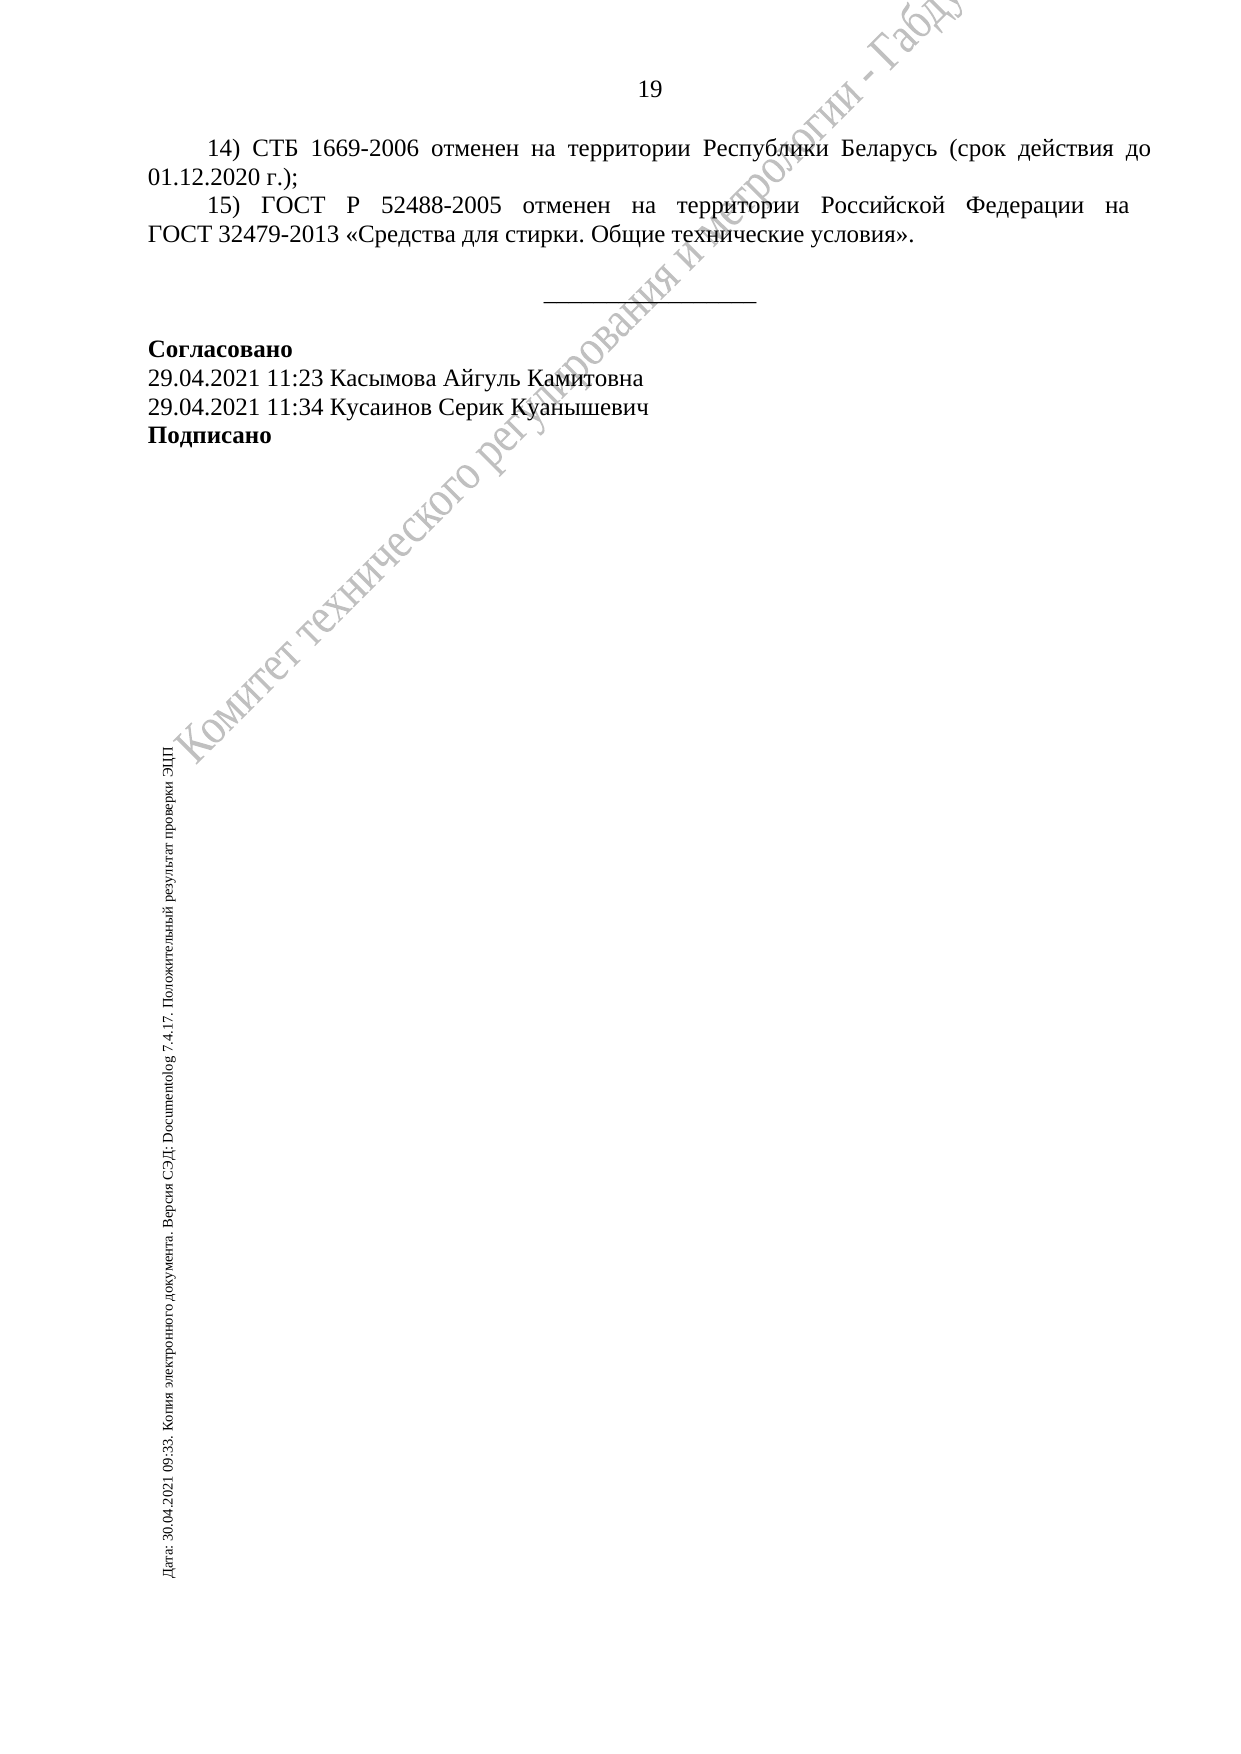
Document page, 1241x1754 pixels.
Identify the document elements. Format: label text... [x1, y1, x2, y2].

text 15) ГОСТ Р 52488-2005 отменен на территории Российской Федерации на ГОСТ 32479-2013 «Средства для стирки. Общие технические условия». [148, 190, 1152, 248]
text Подписано [148, 420, 1152, 449]
text Согласовано [148, 334, 1152, 363]
text 29.04.2021 11:23 Касымова Айгуль Камитовна [148, 363, 1152, 392]
text 14) СТБ 1669-2006 отменен на территории Республики Беларусь (срок действия до 01.12.2020 г.); [148, 133, 1152, 190]
text 29.04.2021 11:34 Кусаинов Серик Куанышевич [148, 392, 1152, 420]
text _________________ [148, 277, 1152, 305]
